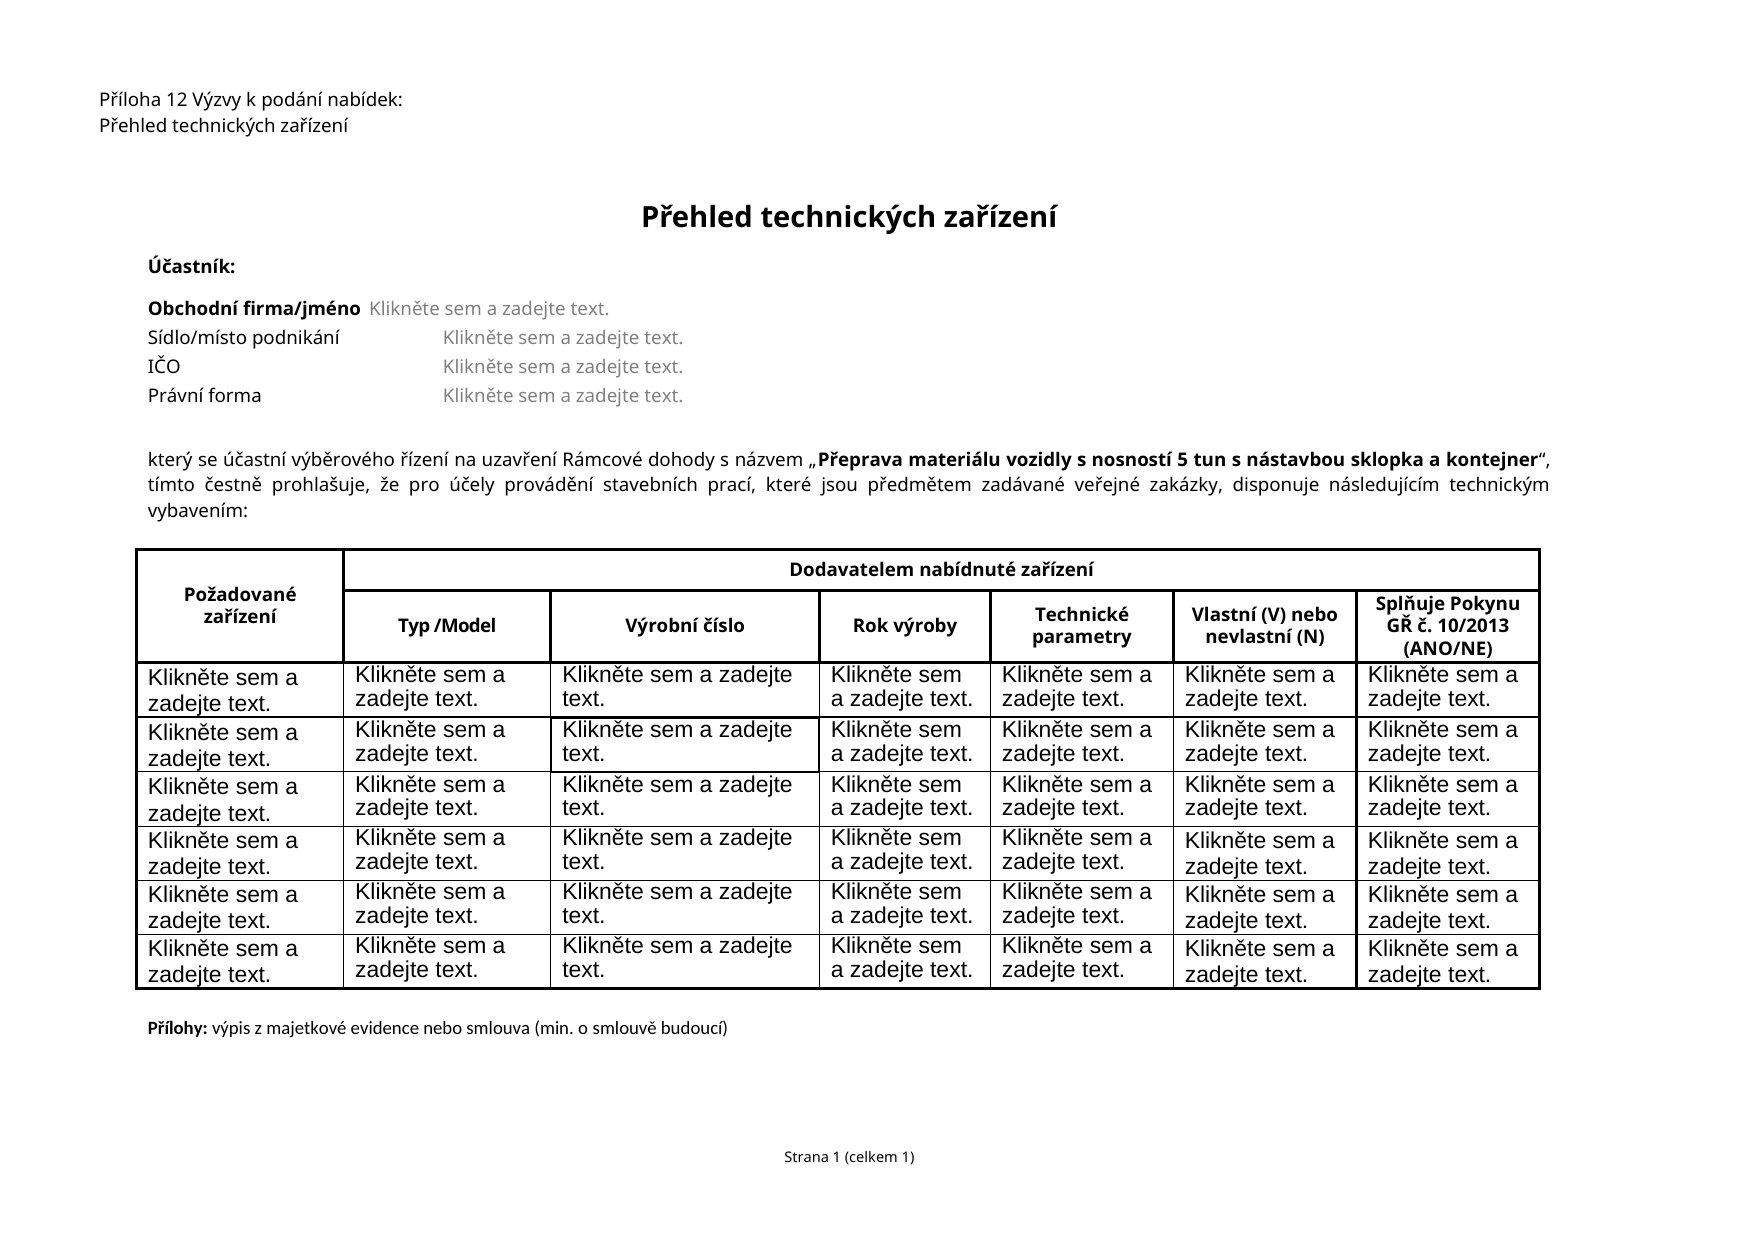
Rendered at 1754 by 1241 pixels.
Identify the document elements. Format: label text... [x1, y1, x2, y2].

table_cell Vlastní (V) nebo nevlastní (N) [1175, 592, 1355, 661]
table_header Požadované zařízení [138, 551, 342, 661]
table_header Dodavatelem nabídnuté zařízení [345, 551, 1538, 588]
table_cell Technické parametry [992, 592, 1172, 661]
text Právní forma [148, 379, 1551, 408]
text IČO [148, 350, 1551, 379]
table_cell Rok výroby [821, 592, 989, 661]
text Účastník: [148, 249, 1551, 279]
text Sídlo/místo podnikání [148, 321, 1551, 350]
table_cell Splňuje Pokynu GŘ č. 10/2013 (ANO/NE) [1358, 592, 1538, 661]
text Přílohy: výpis z majetkové evidence nebo smlouva (min. o smlouvě budoucí) [148, 1016, 1551, 1039]
table_cell Typ /Model [345, 592, 549, 661]
text který se účastní výběrového řízení na uzavření Rámcové dohody s názvem „Přeprava materiálu vozidly s nosností 5 tun s nástavbou sklopka a kontejner“, tímto čestně prohlašuje, že pro účely provádění stavebních prací, které jsou předmětem zadávané veřejné zakázky, disponuje následujícím technickým vybavením: [148, 446, 1551, 522]
text Obchodní firma/jméno [148, 292, 1551, 321]
table_cell Výrobní číslo [552, 592, 818, 661]
title Přehled technických zařízení [148, 196, 1551, 236]
